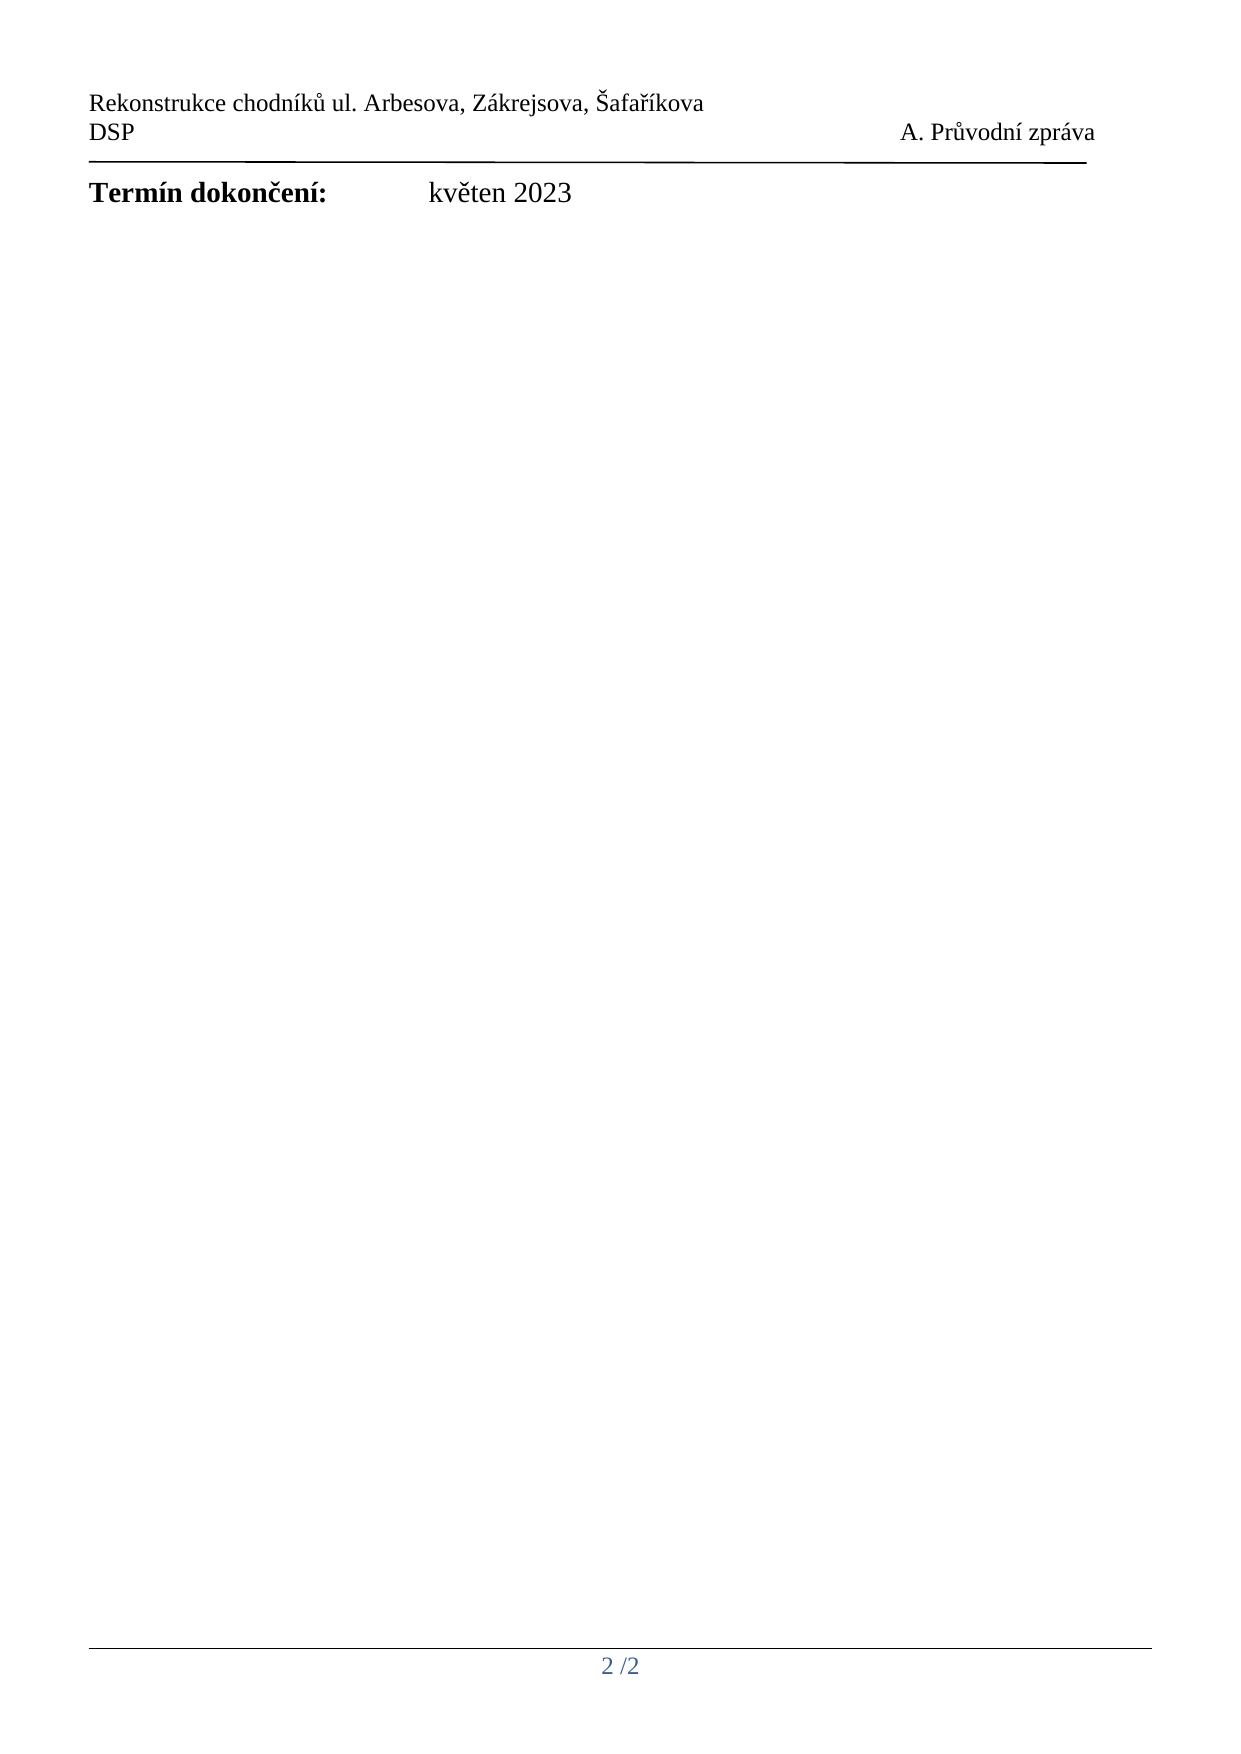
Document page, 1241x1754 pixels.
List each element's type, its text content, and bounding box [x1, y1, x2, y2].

text Termín dokončení: květen 2023 [89, 175, 1152, 208]
